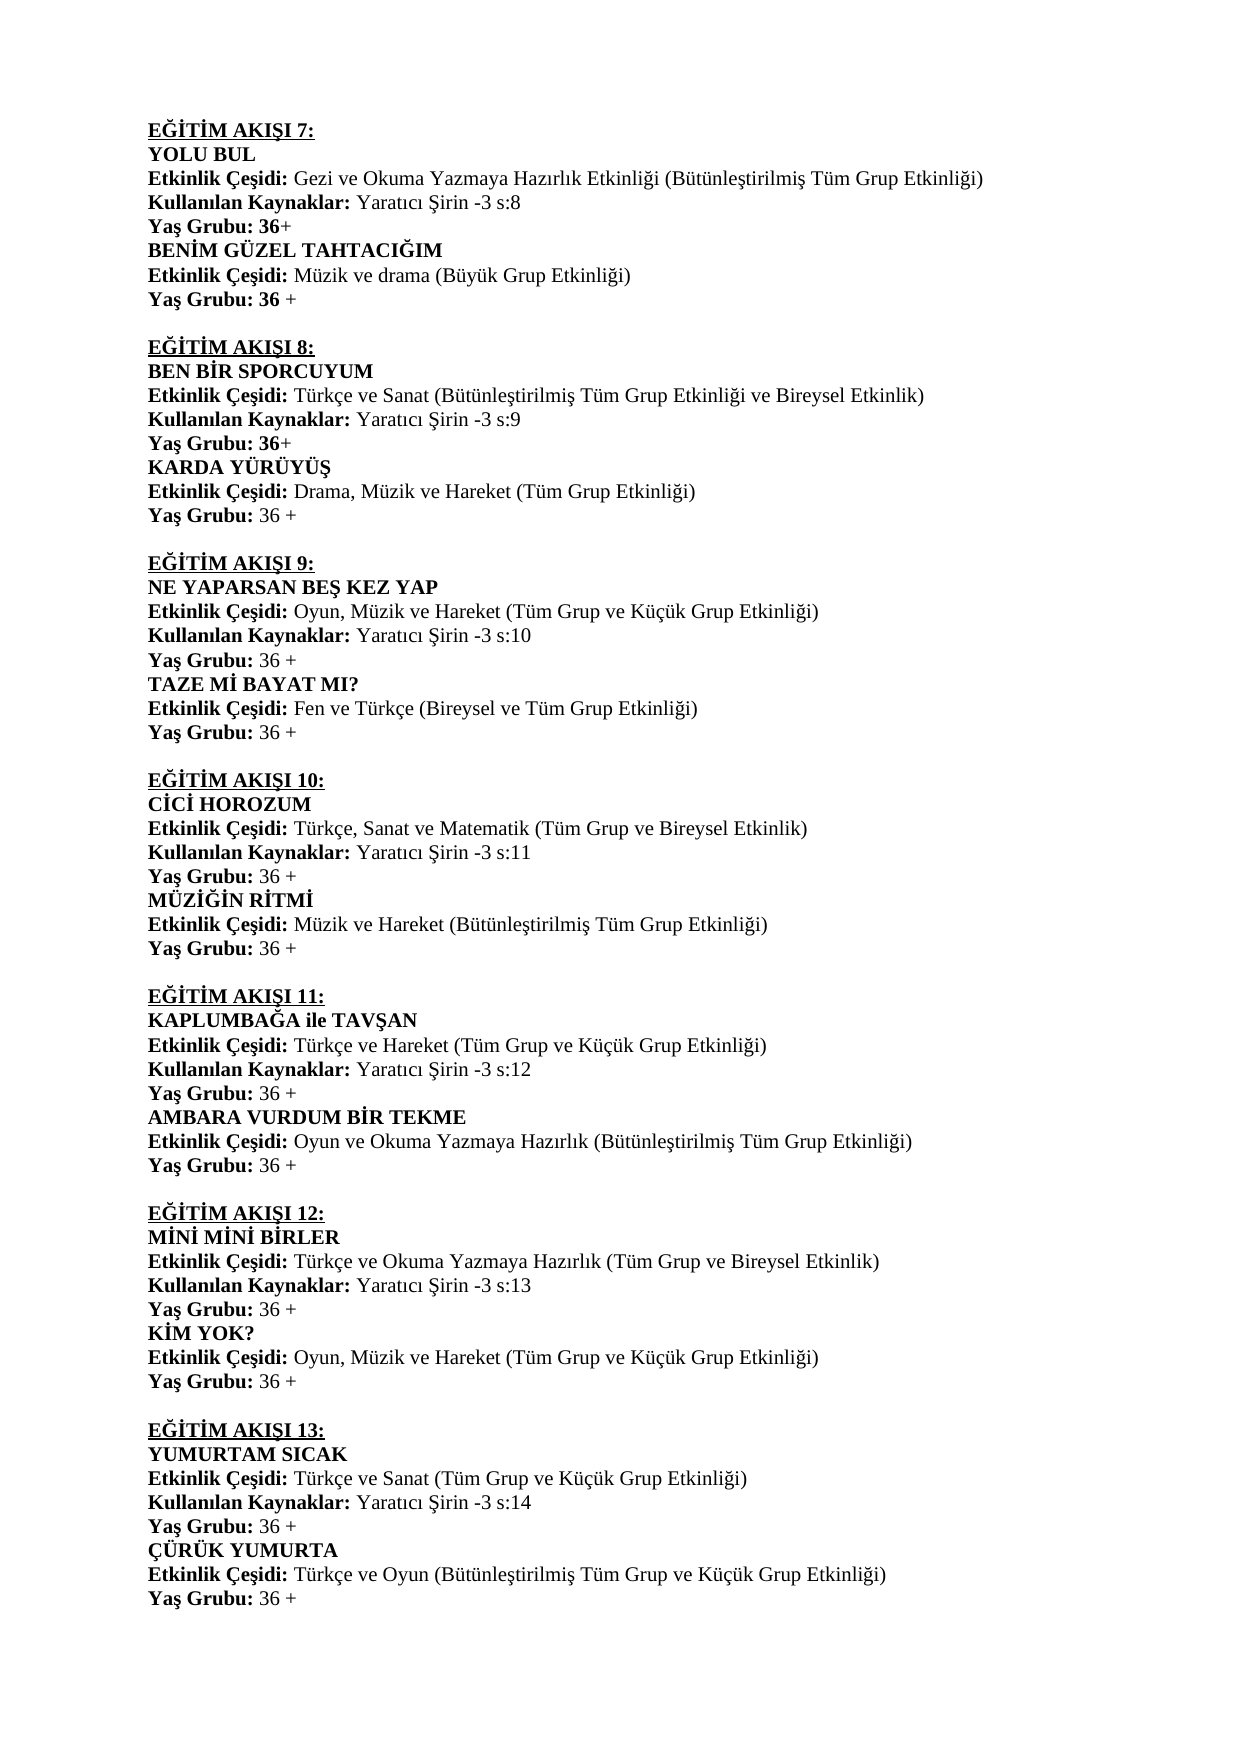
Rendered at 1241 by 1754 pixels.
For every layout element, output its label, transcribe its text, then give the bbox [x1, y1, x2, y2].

text Yaş Grubu: 36 + [148, 1514, 1092, 1538]
list EĞİTİM AKIŞI 7: [148, 118, 1092, 142]
text Yaş Grubu: 36 + [148, 503, 1092, 527]
text Kullanılan Kaynaklar: Yaratıcı Şirin -3 s:11 [148, 840, 1092, 864]
text Kullanılan Kaynaklar: Yaratıcı Şirin -3 s:14 [148, 1490, 1092, 1514]
text Etkinlik Çeşidi: Fen ve Türkçe (Bireysel ve Tüm Grup Etkinliği) [148, 696, 1092, 720]
text EĞİTİM AKIŞI 12: [148, 1201, 1092, 1225]
text Kullanılan Kaynaklar: Yaratıcı Şirin -3 s:10 [148, 623, 1092, 647]
text EĞİTİM AKIŞI 9: [148, 551, 1092, 575]
text Etkinlik Çeşidi: Oyun ve Okuma Yazmaya Hazırlık (Bütünleştirilmiş Tüm Grup Etkinliği) Yaş Grubu: 36 + [148, 1129, 1092, 1177]
list YOLU BUL [148, 142, 1092, 166]
text AMBARA VURDUM BİR TEKME [148, 1105, 1092, 1129]
text KİM YOK? [148, 1321, 1092, 1345]
text Etkinlik Çeşidi: Müzik ve drama (Büyük Grup Etkinliği) [148, 262, 1092, 287]
text Yaş Grubu: 36+ [148, 214, 1092, 238]
text Etkinlik Çeşidi: Türkçe ve Sanat (Tüm Grup ve Küçük Grup Etkinliği) [148, 1466, 1092, 1490]
text Yaş Grubu: 36 + [148, 1369, 1092, 1393]
text Yaş Grubu: 36 + [148, 1586, 1092, 1610]
text Kullanılan Kaynaklar: Yaratıcı Şirin -3 s:12 [148, 1057, 1092, 1081]
text Etkinlik Çeşidi: Türkçe ve Oyun (Bütünleştirilmiş Tüm Grup ve Küçük Grup Etkinliği) [148, 1562, 1092, 1586]
text Etkinlik Çeşidi: Türkçe ve Hareket (Tüm Grup ve Küçük Grup Etkinliği) [148, 1032, 1092, 1057]
text Yaş Grubu: 36 + [148, 287, 1092, 311]
text Etkinlik Çeşidi: Drama, Müzik ve Hareket (Tüm Grup Etkinliği) [148, 479, 1092, 503]
list ÇÜRÜK YUMURTA [148, 1538, 1092, 1562]
text Etkinlik Çeşidi: Türkçe ve Sanat (Bütünleştirilmiş Tüm Grup Etkinliği ve Bireysel Etkinlik) [148, 383, 1092, 407]
text Yaş Grubu: 36 + [148, 936, 1092, 960]
text NE YAPARSAN BEŞ KEZ YAP [148, 575, 1092, 599]
text Kullanılan Kaynaklar: Yaratıcı Şirin -3 s:8 [148, 190, 1092, 214]
text Yaş Grubu: 36+ [148, 431, 1092, 455]
text EĞİTİM AKIŞI 11: [148, 984, 1092, 1008]
text Etkinlik Çeşidi: Gezi ve Okuma Yazmaya Hazırlık Etkinliği (Bütünleştirilmiş Tüm Grup Etkinliği) [148, 166, 1092, 190]
text TAZE Mİ BAYAT MI? [148, 672, 1092, 696]
text Yaş Grubu: 36 + [148, 1297, 1092, 1321]
text EĞİTİM AKIŞI 10: [148, 768, 1092, 792]
text Yaş Grubu: 36 + [148, 1081, 1092, 1105]
text BEN BİR SPORCUYUM [148, 359, 1092, 383]
text Etkinlik Çeşidi: Türkçe ve Okuma Yazmaya Hazırlık (Tüm Grup ve Bireysel Etkinlik) [148, 1249, 1092, 1273]
text Yaş Grubu: 36 + [148, 864, 1092, 888]
text Etkinlik Çeşidi: Oyun, Müzik ve Hareket (Tüm Grup ve Küçük Grup Etkinliği) [148, 599, 1092, 623]
text BENİM GÜZEL TAHTACIĞIM [148, 238, 1092, 262]
text Yaş Grubu: 36 + [148, 647, 1092, 672]
text MÜZİĞİN RİTMİ [148, 888, 1092, 912]
text Kullanılan Kaynaklar: Yaratıcı Şirin -3 s:9 [148, 407, 1092, 431]
text Yaş Grubu: 36 + [148, 720, 1092, 744]
text Etkinlik Çeşidi: Oyun, Müzik ve Hareket (Tüm Grup ve Küçük Grup Etkinliği) [148, 1345, 1092, 1369]
text CİCİ HOROZUM [148, 792, 1092, 816]
text EĞİTİM AKIŞI 8: [148, 335, 1092, 359]
text Etkinlik Çeşidi: Müzik ve Hareket (Bütünleştirilmiş Tüm Grup Etkinliği) [148, 912, 1092, 936]
text MİNİ MİNİ BİRLER [148, 1225, 1092, 1249]
text KAPLUMBAĞA ile TAVŞAN [148, 1008, 1092, 1032]
text Kullanılan Kaynaklar: Yaratıcı Şirin -3 s:13 [148, 1273, 1092, 1297]
text Etkinlik Çeşidi: Türkçe, Sanat ve Matematik (Tüm Grup ve Bireysel Etkinlik) [148, 816, 1092, 840]
text YUMURTAM SICAK [148, 1442, 1092, 1466]
text EĞİTİM AKIŞI 13: [148, 1417, 1092, 1442]
text KARDA YÜRÜYÜŞ [148, 455, 1092, 479]
